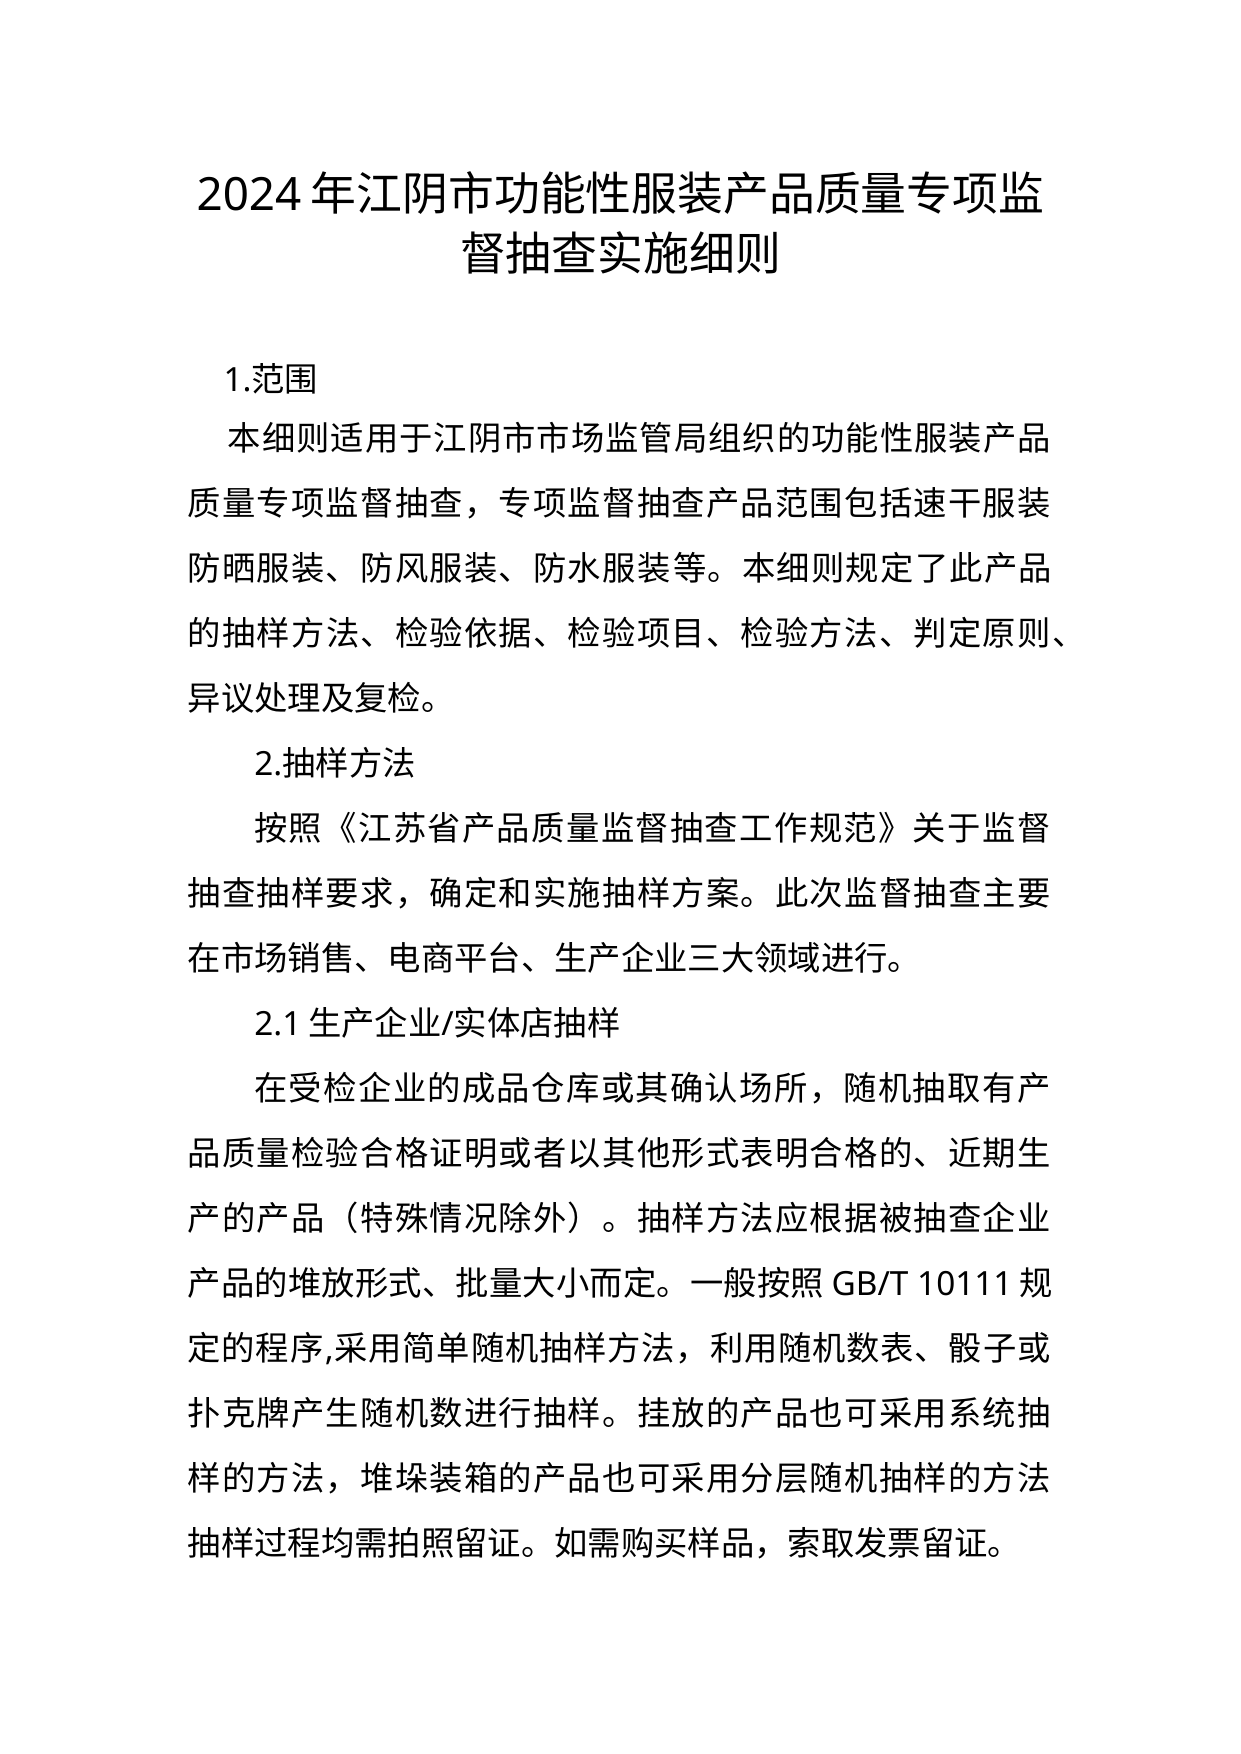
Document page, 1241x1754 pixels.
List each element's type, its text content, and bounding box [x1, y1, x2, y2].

text 2024年江阴市功能性服装产品质量专项监督抽查实施细则 [187, 162, 1053, 283]
text 1.范围 [187, 343, 1053, 404]
text 2.抽样方法 [187, 729, 1053, 794]
text 按照《江苏省产品质量监督抽查工作规范》关于监督抽查抽样要求，确定和实施抽样方案。此次监督抽查主要在市场销售、电商平台、生产企业三大领域进行。 [187, 794, 1053, 989]
text 本细则适用于江阴市市场监管局组织的功能性服装产品质量专项监督抽查，专项监督抽查产品范围包括速干服装、防晒服装、防风服装、防水服装等。本细则规定了此产品的抽样方法、检验依据、检验项目、检验方法、判定原则、异议处理及复检。 [187, 404, 1053, 729]
text 在受检企业的成品仓库或其确认场所，随机抽取有产品质量检验合格证明或者以其他形式表明合格的、近期生产的产品（特殊情况除外）。抽样方法应根据被抽查企业产品的堆放形式、批量大小而定。一般按照GB/T 10111规定的程序,采用简单随机抽样方法，利用随机数表、骰子或扑克牌产生随机数进行抽样。挂放的产品也可采用系统抽样的方法，堆垛装箱的产品也可采用分层随机抽样的方法。抽样过程均需拍照留证。如需购买样品，索取发票留证。 [187, 1054, 1053, 1574]
text 2.1生产企业/实体店抽样 [187, 989, 1053, 1054]
